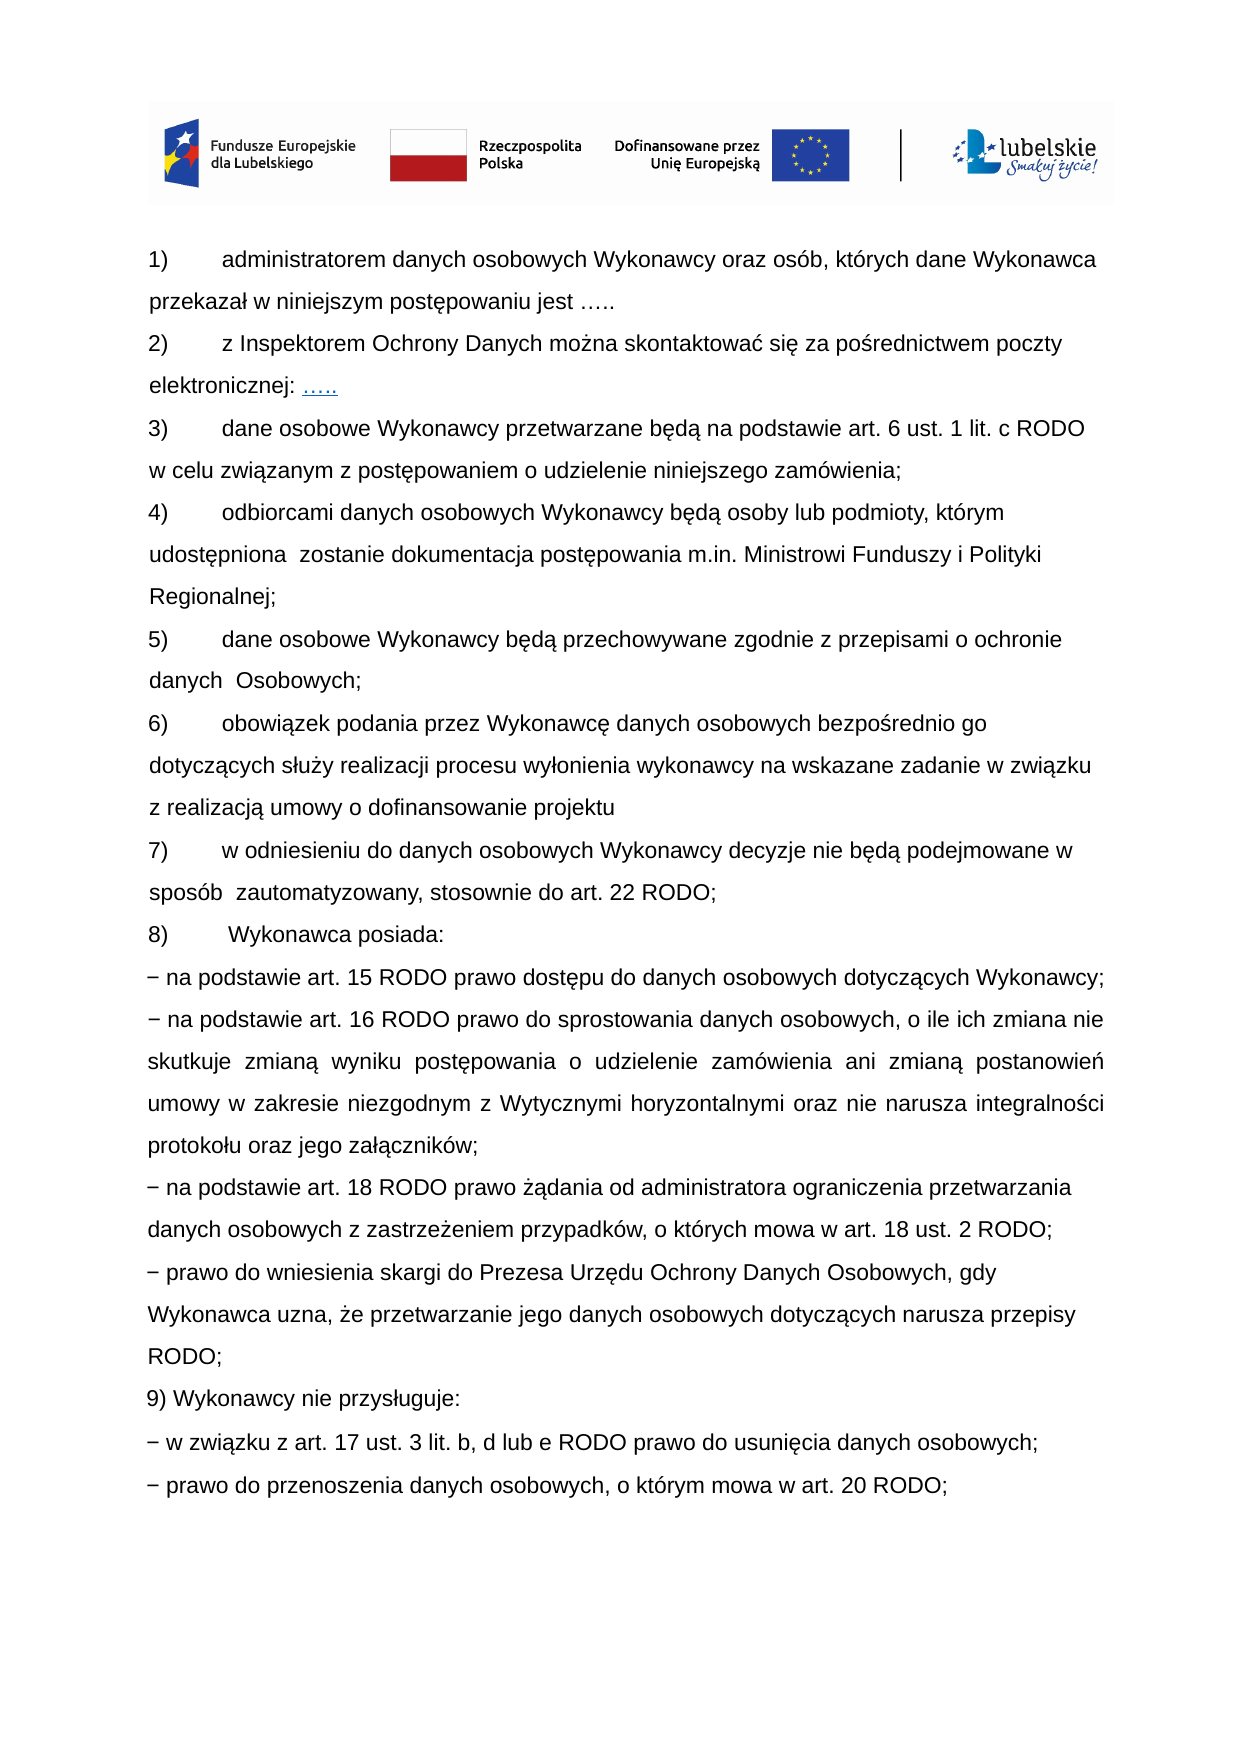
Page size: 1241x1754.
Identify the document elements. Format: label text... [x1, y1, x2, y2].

text − w związku z art. 17 ust. 3 lit. b, d lub e RODO prawo do usunięcia danych osobowych; [146, 1429, 1106, 1455]
text − na podstawie art. 18 RODO prawo żądania od administratora ograniczenia przetwarzania danych osobowych z zastrzeżeniem przypadków, o których mowa w art. 18 ust. 2 RODO; [146, 1174, 1106, 1243]
list z Inspektorem Ochrony Danych można skontaktować się za pośrednictwem poczty elektronicznej: ….. [148, 330, 1106, 398]
list obowiązek podania przez Wykonawcę danych osobowych bezpośrednio go dotyczących służy realizacji procesu wyłonienia wykonawcy na wskazane zadanie w związku z realizacją umowy o dofinansowanie projektu [148, 710, 1106, 820]
list dane osobowe Wykonawcy przetwarzane będą na podstawie art. 6 ust. 1 lit. c RODO w celu związanym z postępowaniem o udzielenie niniejszego zamówienia; [148, 415, 1106, 483]
list dane osobowe Wykonawcy będą przechowywane zgodnie z przepisami o ochronie danych Osobowych; [148, 626, 1106, 694]
list w odniesieniu do danych osobowych Wykonawcy decyzje nie będą podejmowane w sposób zautomatyzowany, stosownie do art. 22 RODO; [148, 837, 1106, 905]
list administratorem danych osobowych Wykonawcy oraz osób, których dane Wykonawca przekazał w niniejszym postępowaniu jest ….. [148, 246, 1106, 314]
text 9) Wykonawcy nie przysługuje: [146, 1385, 1106, 1412]
text − prawo do przenoszenia danych osobowych, o którym mowa w art. 20 RODO; [146, 1472, 1106, 1498]
text − prawo do wniesienia skargi do Prezesa Urzędu Ochrony Danych Osobowych, gdy Wykonawca uzna, że przetwarzanie jego danych osobowych dotyczących narusza przepisy RODO; [146, 1259, 1106, 1369]
list Wykonawca posiada: [148, 921, 1106, 948]
text − na podstawie art. 15 RODO prawo dostępu do danych osobowych dotyczących Wykonawcy; − na podstawie art. 16 RODO prawo do sprostowania danych osobowych, o ile ich zmiana nie skutkuje zmianą wyniku postępowania o udzielenie zamówienia ani zmianą postanowień umowy w zakresie niezgodnym z Wytycznymi horyzontalnymi oraz nie narusza integralności protokołu oraz jego załączników; [146, 964, 1105, 1158]
list odbiorcami danych osobowych Wykonawcy będą osoby lub podmioty, którym udostępniona zostanie dokumentacja postępowania m.in. Ministrowi Funduszy i Polityki Regionalnej; [148, 499, 1106, 609]
picture [147, 101, 1115, 205]
